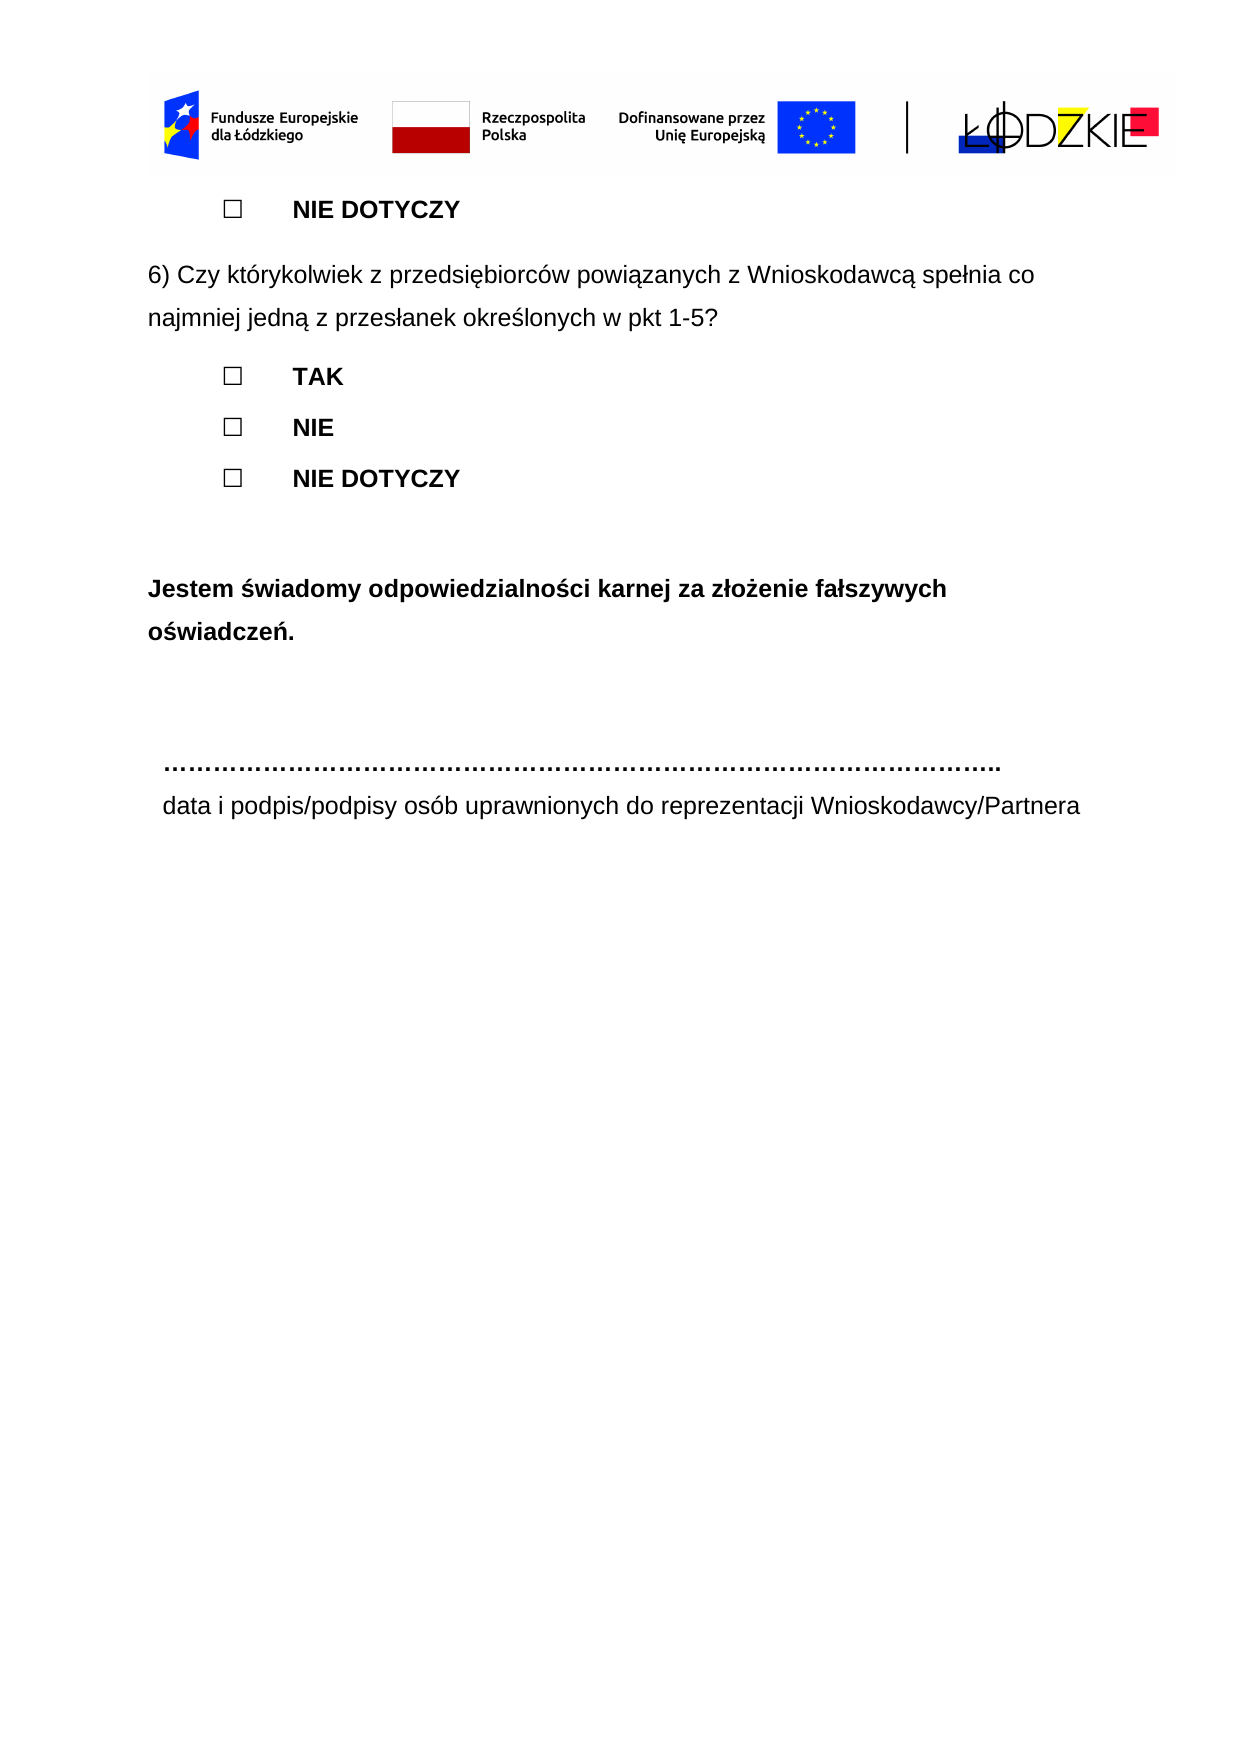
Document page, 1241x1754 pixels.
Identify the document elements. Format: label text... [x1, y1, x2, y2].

text 6) Czy którykolwiek z przedsiębiorców powiązanych z Wnioskodawcą spełnia co najmniej jedną z przesłanek określonych w pkt 1-5? [148, 260, 1093, 332]
text NIE DOTYCZY [221, 192, 1093, 226]
text TAK [221, 358, 1093, 392]
text NIE [221, 409, 1093, 443]
picture [147, 73, 1176, 177]
text ……………………………………………………………………………………….. [162, 748, 1093, 777]
text Jestem świadomy odpowiedzialności karnej za złożenie fałszywych oświadczeń. [148, 574, 1093, 646]
text data i podpis/podpisy osób uprawnionych do reprezentacji Wnioskodawcy/Partnera [162, 791, 1093, 820]
text NIE DOTYCZY [221, 461, 1093, 494]
